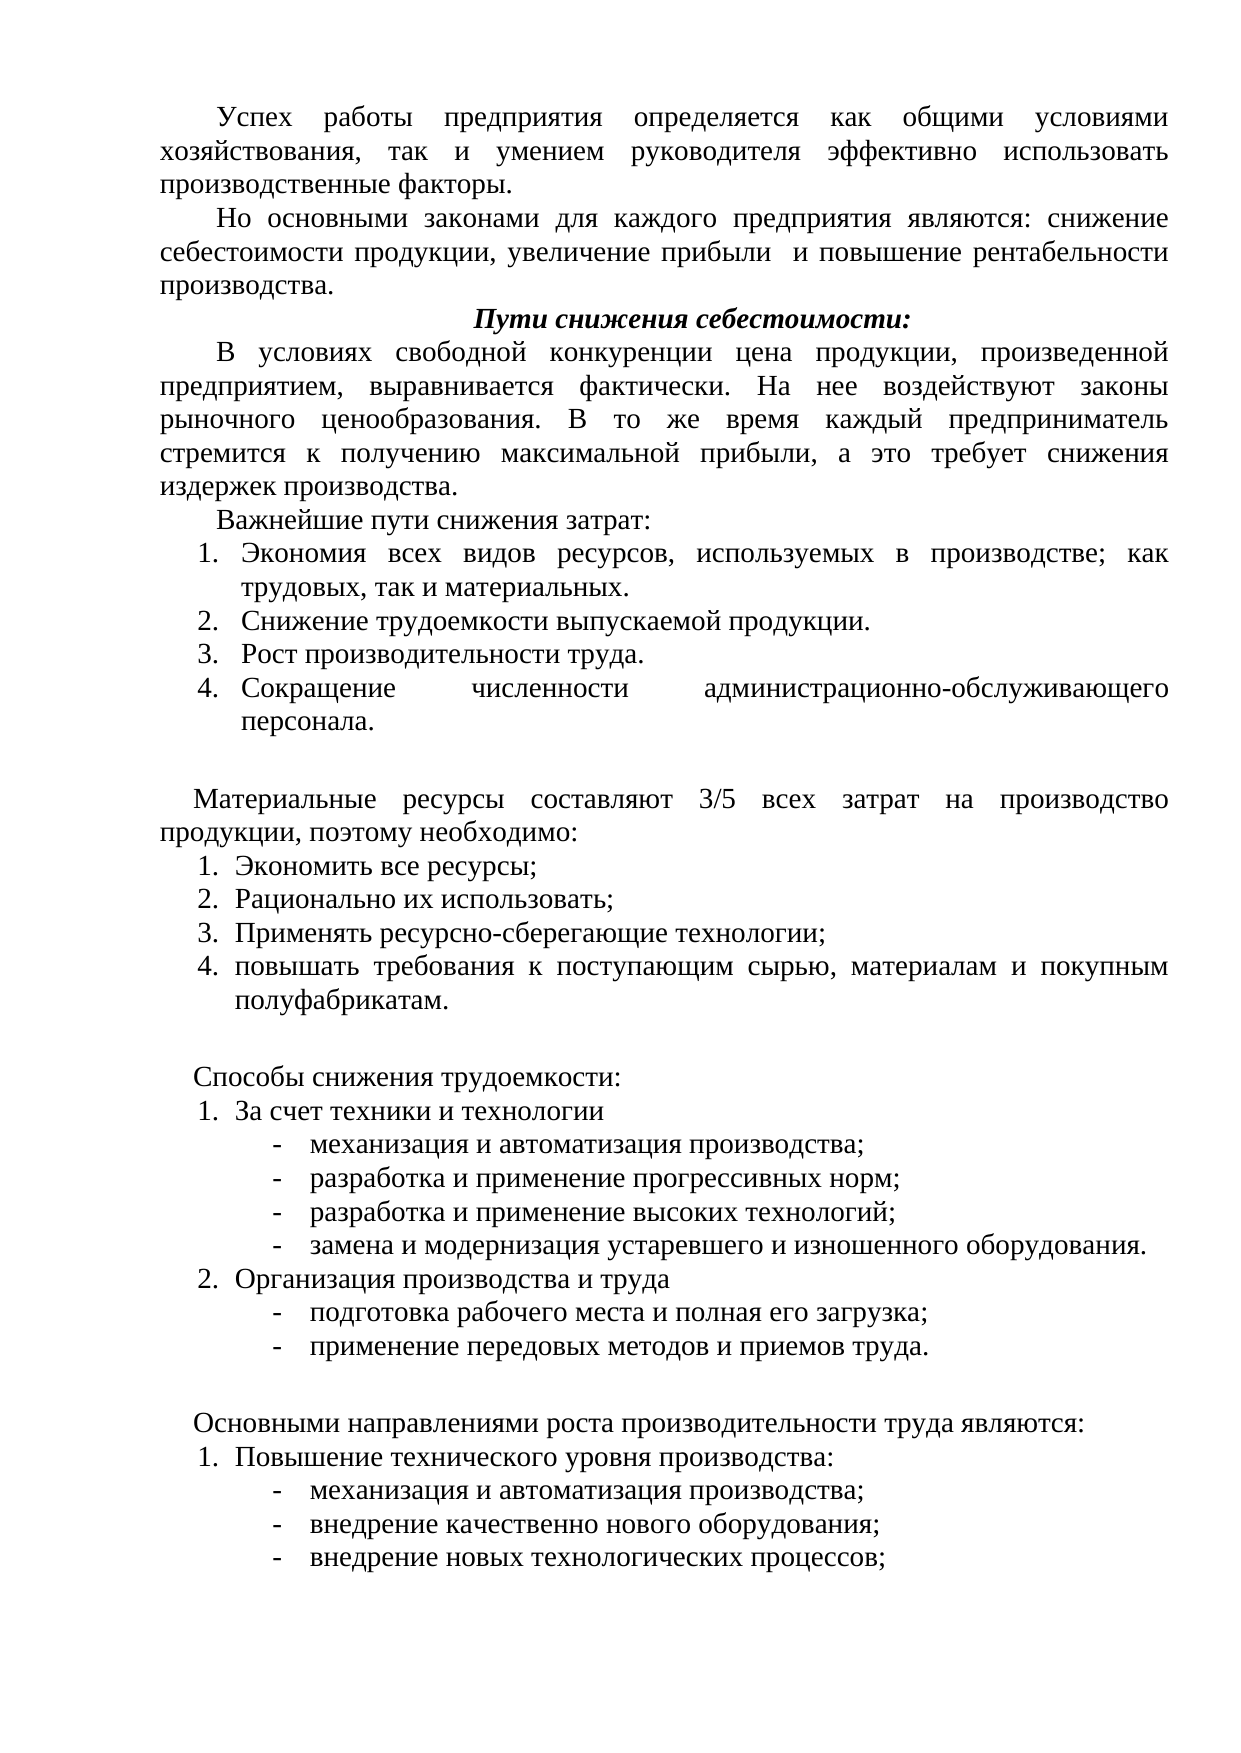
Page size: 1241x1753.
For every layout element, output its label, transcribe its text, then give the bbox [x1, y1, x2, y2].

list механизация и автоматизация производства; [272, 1127, 1169, 1160]
text Материальные ресурсы составляют 3/5 всех затрат на производство продукции, поэтому необходимо: [159, 781, 1169, 848]
list За счет техники и технологии [197, 1093, 1169, 1127]
text В условиях свободной конкуренции цена продукции, произведенной предприятием, выравнивается фактически. На нее воздействуют законы рыночного ценообразования. В то же время каждый предприниматель стремится к получению максимальной прибыли, а это требует снижения издержек производства. [159, 334, 1169, 502]
list Рационально их использовать; [197, 881, 1169, 915]
text Способы снижения трудоемкости: [159, 1059, 1169, 1093]
list Повышение технического уровня производства: [197, 1439, 1169, 1472]
list механизация и автоматизация производства; [272, 1472, 1169, 1506]
list Снижение трудоемкости выпускаемой продукции. [197, 603, 1169, 636]
list разработка и применение высоких технологий; [272, 1194, 1169, 1227]
list повышать требования к поступающим сырью, материалам и покупным полуфабрикатам. [197, 948, 1169, 1016]
list замена и модернизация устаревшего и изношенного оборудования. [272, 1227, 1169, 1261]
text Но основными законами для каждого предприятия являются: снижение себестоимости продукции, увеличение прибыли и повышение рентабельности производства. [159, 200, 1169, 301]
list Применять ресурсно-сберегающие технологии; [197, 915, 1169, 948]
list внедрение качественно нового оборудования; [272, 1506, 1169, 1539]
list Экономить все ресурсы; [197, 848, 1169, 881]
list применение передовых методов и приемов труда. [272, 1328, 1169, 1361]
text Основными направлениями роста производительности труда являются: [159, 1405, 1169, 1439]
list подготовка рабочего места и полная его загрузка; [272, 1294, 1169, 1328]
list Организация производства и труда [197, 1261, 1169, 1294]
list разработка и применение прогрессивных норм; [272, 1160, 1169, 1194]
text Успех работы предприятия определяется как общими условиями хозяйствования, так и умением руководителя эффективно использовать производственные факторы. [159, 99, 1169, 200]
text Пути снижения себестоимости: [159, 301, 1169, 334]
text Важнейшие пути снижения затрат: [159, 502, 1169, 536]
list внедрение новых технологических процессов; [272, 1539, 1169, 1573]
list Сокращение численности администрационно-обслуживающего персонала. [197, 670, 1169, 737]
list Экономия всех видов ресурсов, используемых в производстве; как трудовых, так и материальных. [197, 536, 1169, 603]
list Рост производительности труда. [197, 636, 1169, 670]
